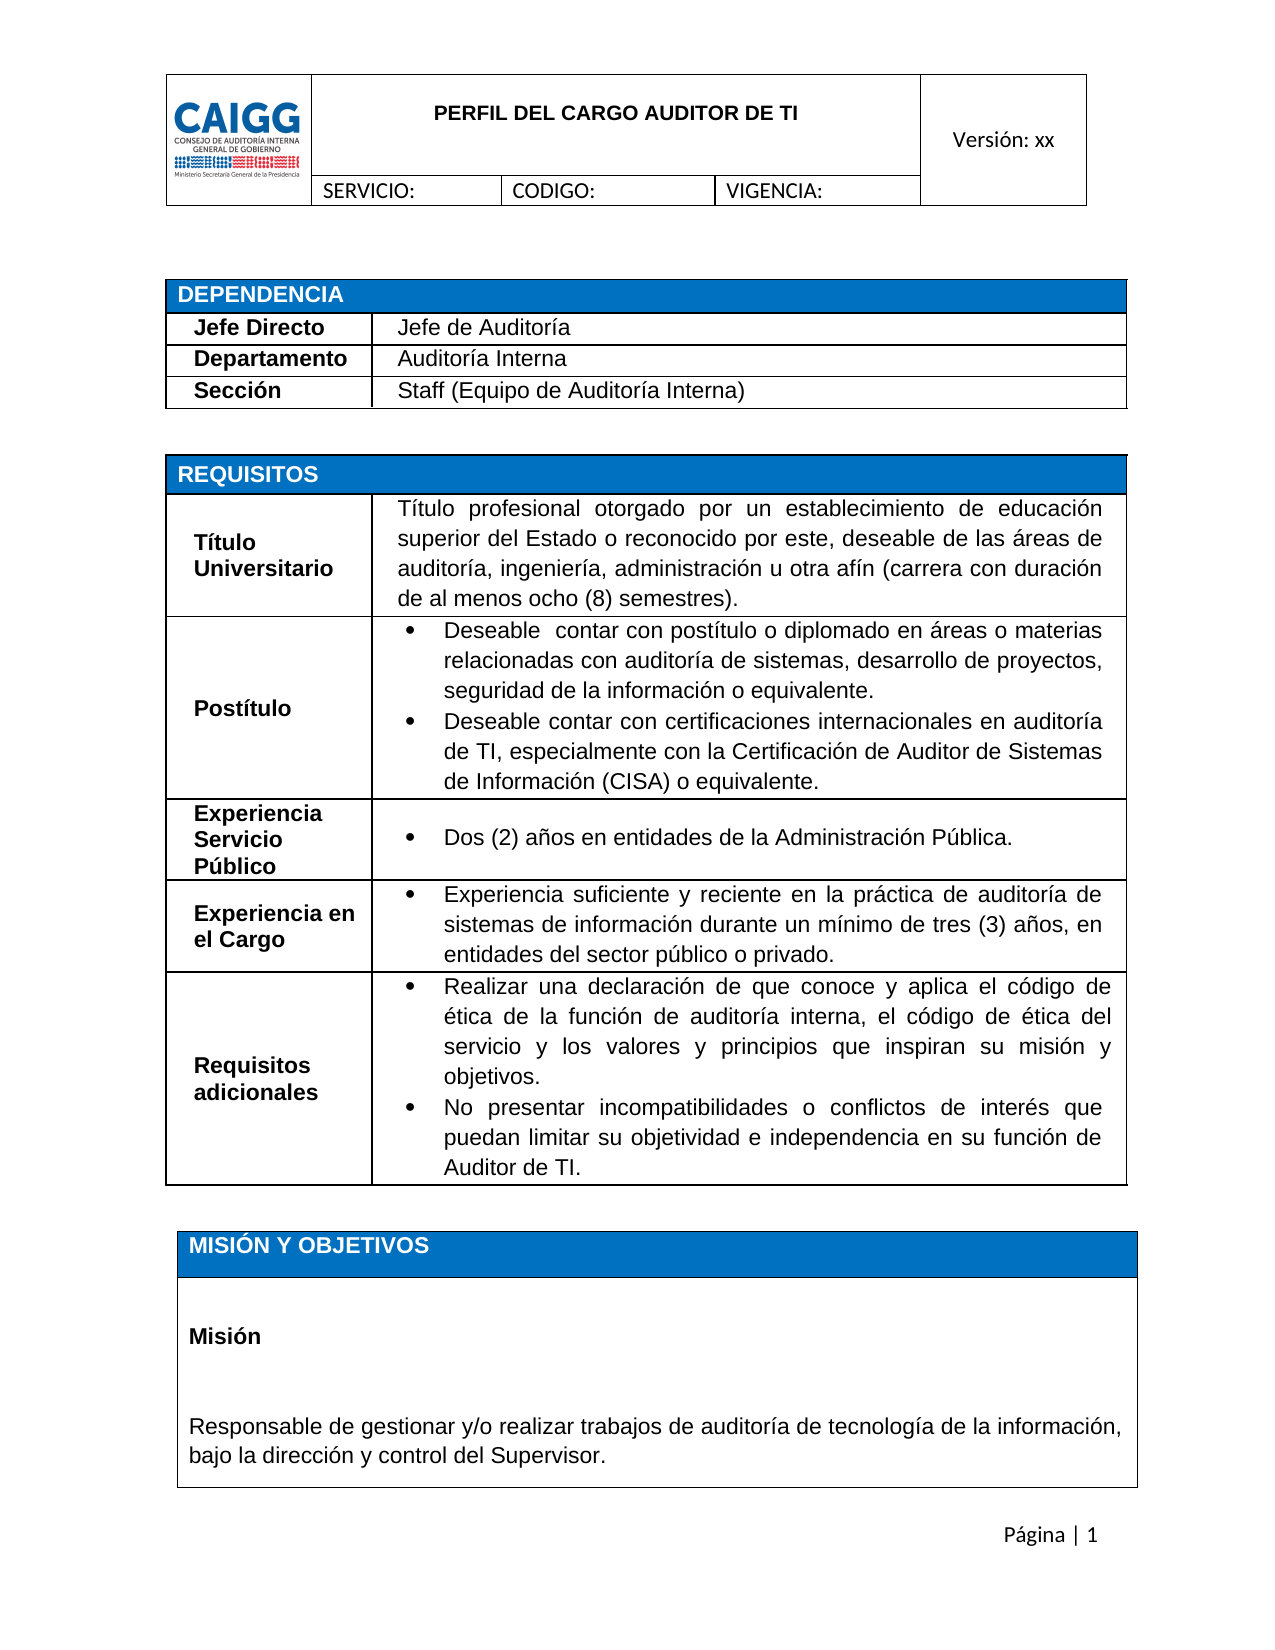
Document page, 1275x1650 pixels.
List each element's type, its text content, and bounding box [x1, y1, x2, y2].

table_cell Postítulo [167, 617, 371, 798]
table_cell Dos (2) años en entidades de la Administración Pública. [373, 800, 1126, 879]
table_cell Experiencia en el Cargo [167, 881, 371, 971]
table_cell Experiencia suficiente y reciente en la práctica de auditoría de sistemas de información durante un mínimo de tres (3) años, en entidades del sector público o privado. [373, 881, 1126, 971]
table_cell Sección [167, 377, 371, 407]
table_cell Requisitos adicionales [167, 973, 371, 1184]
table_cell Jefe de Auditoría [373, 314, 1126, 344]
table_cell Jefe Directo [167, 314, 371, 344]
table_cell Experiencia Servicio Público [167, 800, 371, 879]
table_cell Título Universitario [167, 495, 371, 616]
table_header MISIÓN Y OBJETIVOS [178, 1232, 1137, 1277]
table_cell Auditoría Interna [373, 346, 1126, 376]
table_cell Realizar una declaración de que conoce y aplica el código de ética de la función de auditoría interna, el código de ética del servicio y los valores y principios que inspiran su misión y objetivos. No presentar incompatibilidades o conflictos de interés que puedan limitar su objetividad e independencia en su función de Auditor de TI. [373, 973, 1126, 1184]
table_cell Título profesional otorgado por un establecimiento de educación superior del Estado o reconocido por este, deseable de las áreas de auditoría, ingeniería, administración u otra afín (carrera con duración de al menos ocho (8) semestres). [373, 495, 1126, 616]
picture [173, 101, 301, 178]
table_cell Departamento [167, 346, 371, 376]
table_cell Deseable contar con postítulo o diplomado en áreas o materias relacionadas con auditoría de sistemas, desarrollo de proyectos, seguridad de la información o equivalente. Deseable contar con certificaciones internacionales en auditoría de TI, especialmente con la Certificación de Auditor de Sistemas de Información (CISA) o equivalente. [373, 617, 1126, 798]
table_header REQUISITOS [167, 456, 1126, 493]
table_cell Staff (Equipo de Auditoría Interna) [373, 377, 1126, 407]
table_header DEPENDENCIA [167, 280, 1126, 312]
